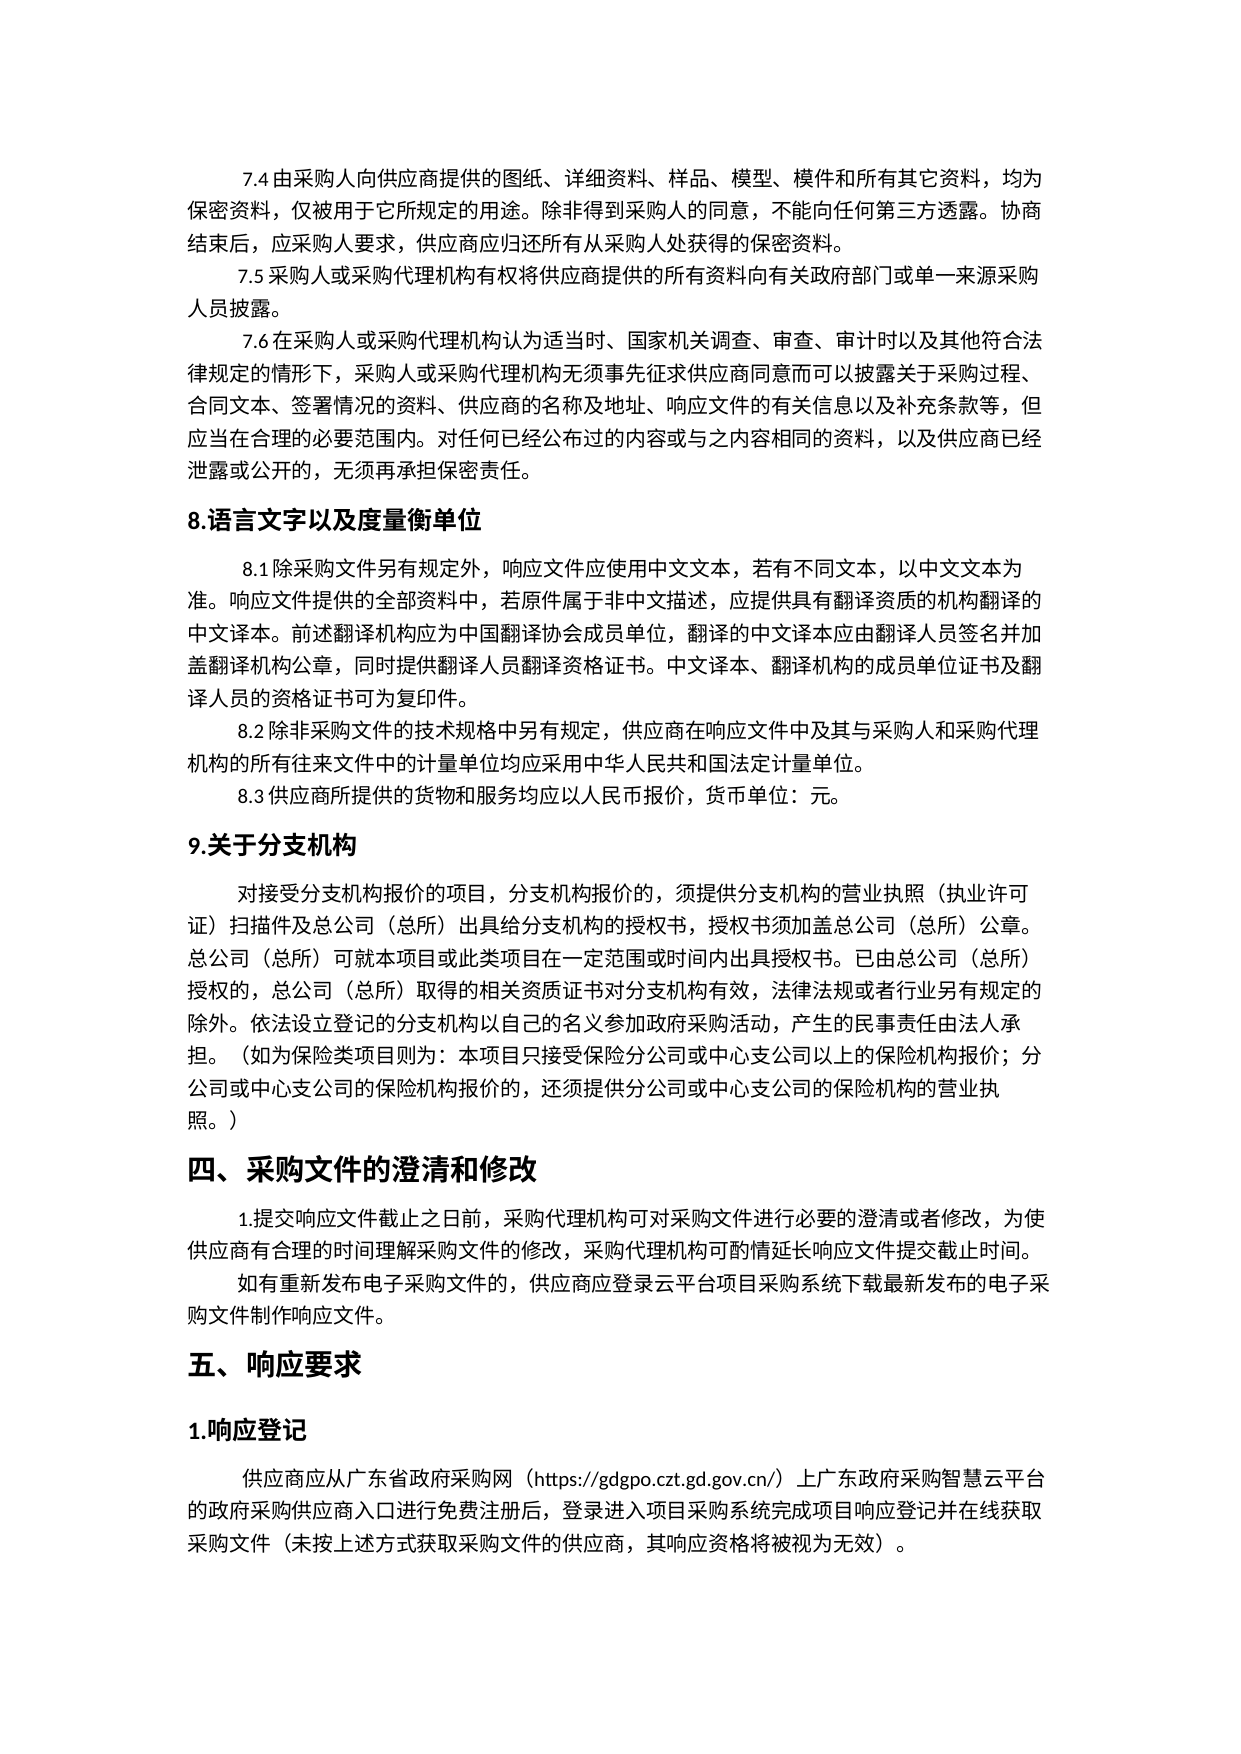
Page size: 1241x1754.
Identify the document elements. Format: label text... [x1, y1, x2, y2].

text 四、采购文件的澄清和修改 [187, 1137, 1053, 1202]
text 8.语言文字以及度量衡单位 [187, 487, 1053, 552]
text 1.响应登记 [187, 1397, 1053, 1462]
text 8.1除采购文件另有规定外，响应文件应使用中文文本，若有不同文本，以中文文本为准。响应文件提供的全部资料中，若原件属于非中文描述，应提供具有翻译资质的机构翻译的中文译本。前述翻译机构应为中国翻译协会成员单位，翻译的中文译本应由翻译人员签名并加盖翻译机构公章，同时提供翻译人员翻译资格证书。中文译本、翻译机构的成员单位证书及翻译人员的资格证书可为复印件。 [187, 552, 1053, 714]
text 如有重新发布电子采购文件的，供应商应登录云平台项目采购系统下载最新发布的电子采购文件制作响应文件。 [187, 1267, 1053, 1332]
text 1.提交响应文件截止之日前，采购代理机构可对采购文件进行必要的澄清或者修改，为使供应商有合理的时间理解采购文件的修改，采购代理机构可酌情延长响应文件提交截止时间。 [187, 1202, 1053, 1267]
text 五、响应要求 [187, 1332, 1053, 1397]
text 7.4由采购人向供应商提供的图纸、详细资料、样品、模型、模件和所有其它资料，均为保密资料，仅被用于它所规定的用途。除非得到采购人的同意，不能向任何第三方透露。协商结束后，应采购人要求，供应商应归还所有从采购人处获得的保密资料。 [187, 162, 1053, 259]
text 对接受分支机构报价的项目，分支机构报价的，须提供分支机构的营业执照（执业许可证）扫描件及总公司（总所）出具给分支机构的授权书，授权书须加盖总公司（总所）公章。总公司（总所）可就本项目或此类项目在一定范围或时间内出具授权书。已由总公司（总所）授权的，总公司（总所）取得的相关资质证书对分支机构有效，法律法规或者行业另有规定的除外。依法设立登记的分支机构以自己的名义参加政府采购活动，产生的民事责任由法人承担。（如为保险类项目则为：本项目只接受保险分公司或中心支公司以上的保险机构报价；分公司或中心支公司的保险机构报价的，还须提供分公司或中心支公司的保险机构的营业执照。） [187, 877, 1053, 1137]
text 供应商应从广东省政府采购网（https://gdgpo.czt.gd.gov.cn/）上广东政府采购智慧云平台的政府采购供应商入口进行免费注册后，登录进入项目采购系统完成项目响应登记并在线获取采购文件（未按上述方式获取采购文件的供应商，其响应资格将被视为无效）。 [187, 1462, 1053, 1559]
text 8.2除非采购文件的技术规格中另有规定，供应商在响应文件中及其与采购人和采购代理机构的所有往来文件中的计量单位均应采用中华人民共和国法定计量单位。 [187, 714, 1053, 779]
text 7.5采购人或采购代理机构有权将供应商提供的所有资料向有关政府部门或单一来源采购人员披露。 [187, 259, 1053, 324]
text 8.3供应商所提供的货物和服务均应以人民币报价，货币单位：元。 [187, 779, 1053, 812]
text 7.6在采购人或采购代理机构认为适当时、国家机关调查、审查、审计时以及其他符合法律规定的情形下，采购人或采购代理机构无须事先征求供应商同意而可以披露关于采购过程、合同文本、签署情况的资料、供应商的名称及地址、响应文件的有关信息以及补充条款等，但应当在合理的必要范围内。对任何已经公布过的内容或与之内容相同的资料，以及供应商已经泄露或公开的，无须再承担保密责任。 [187, 324, 1053, 487]
text 9.关于分支机构 [187, 812, 1053, 877]
